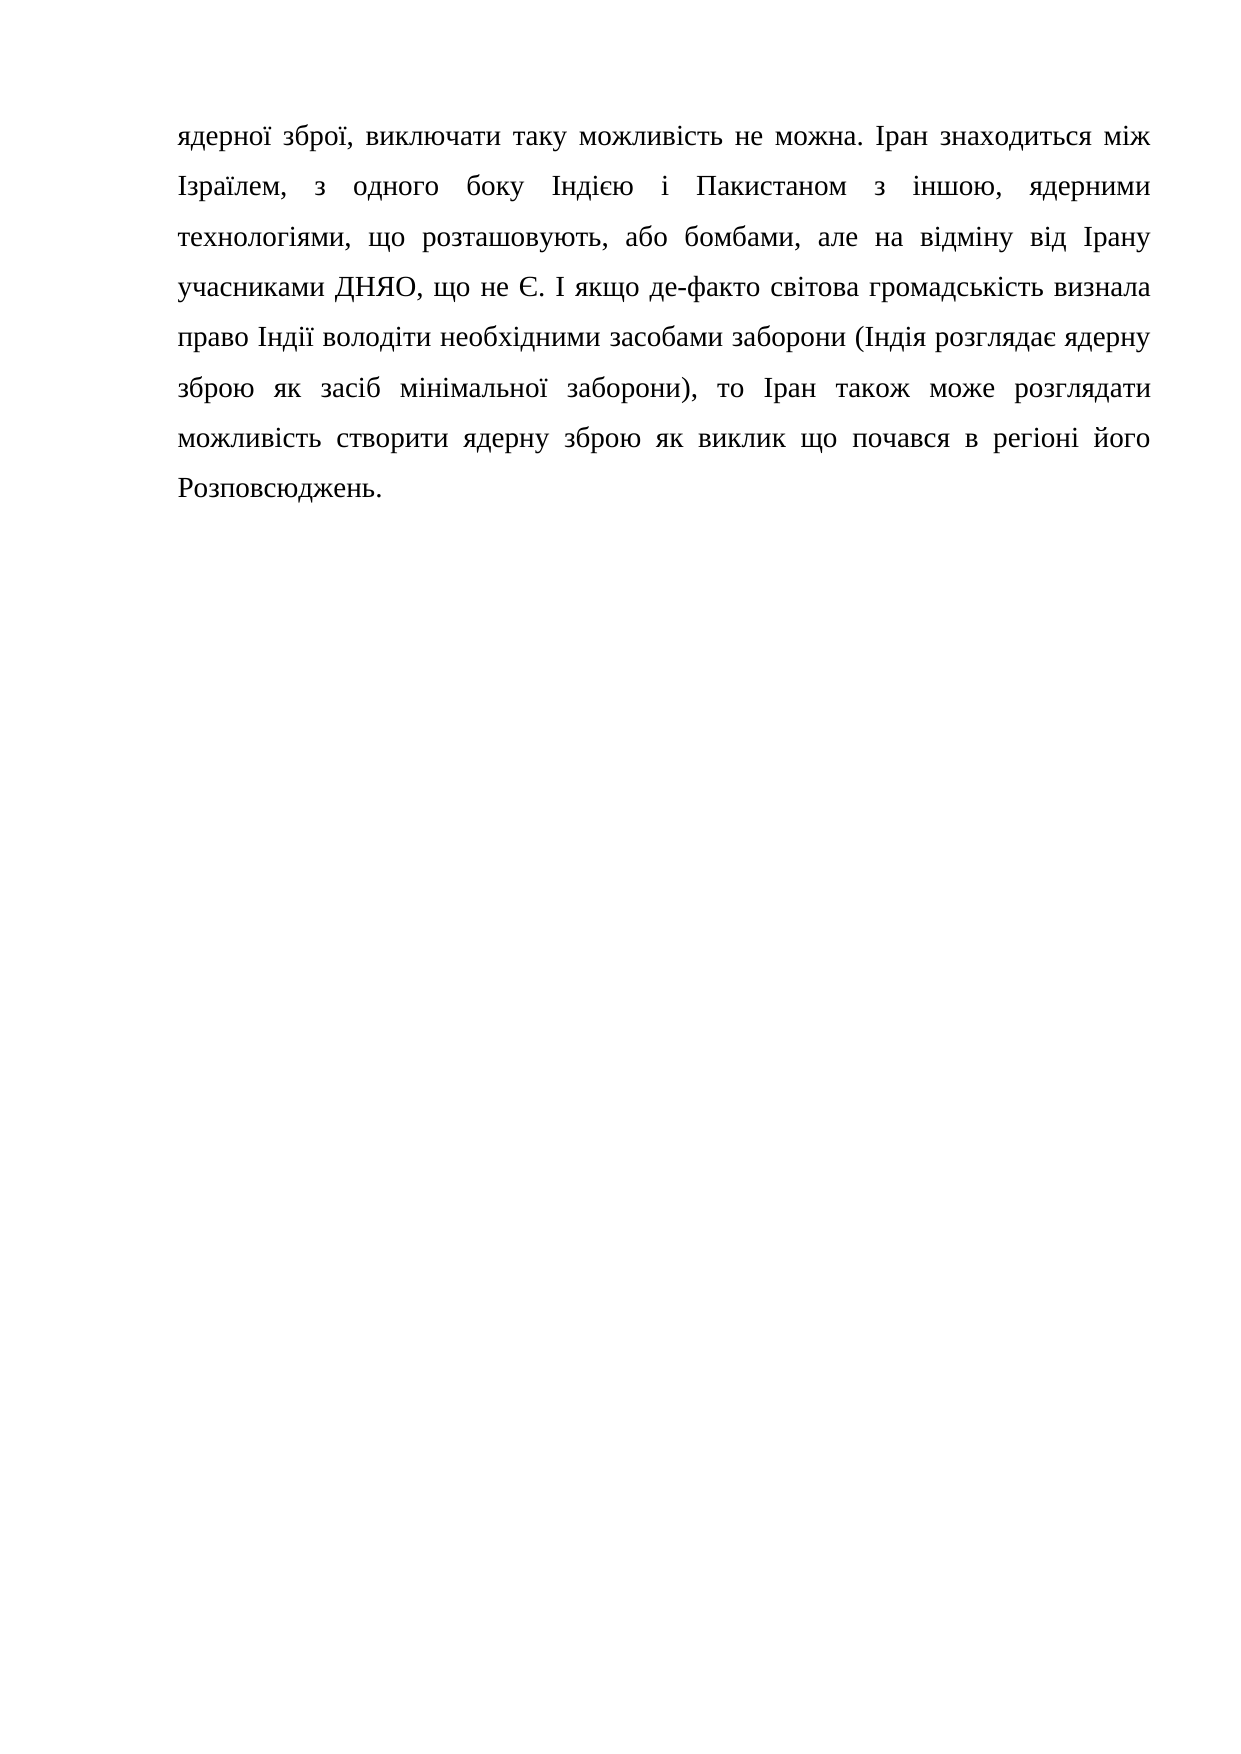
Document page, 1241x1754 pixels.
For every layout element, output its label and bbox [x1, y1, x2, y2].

text [177, 118, 1152, 504]
